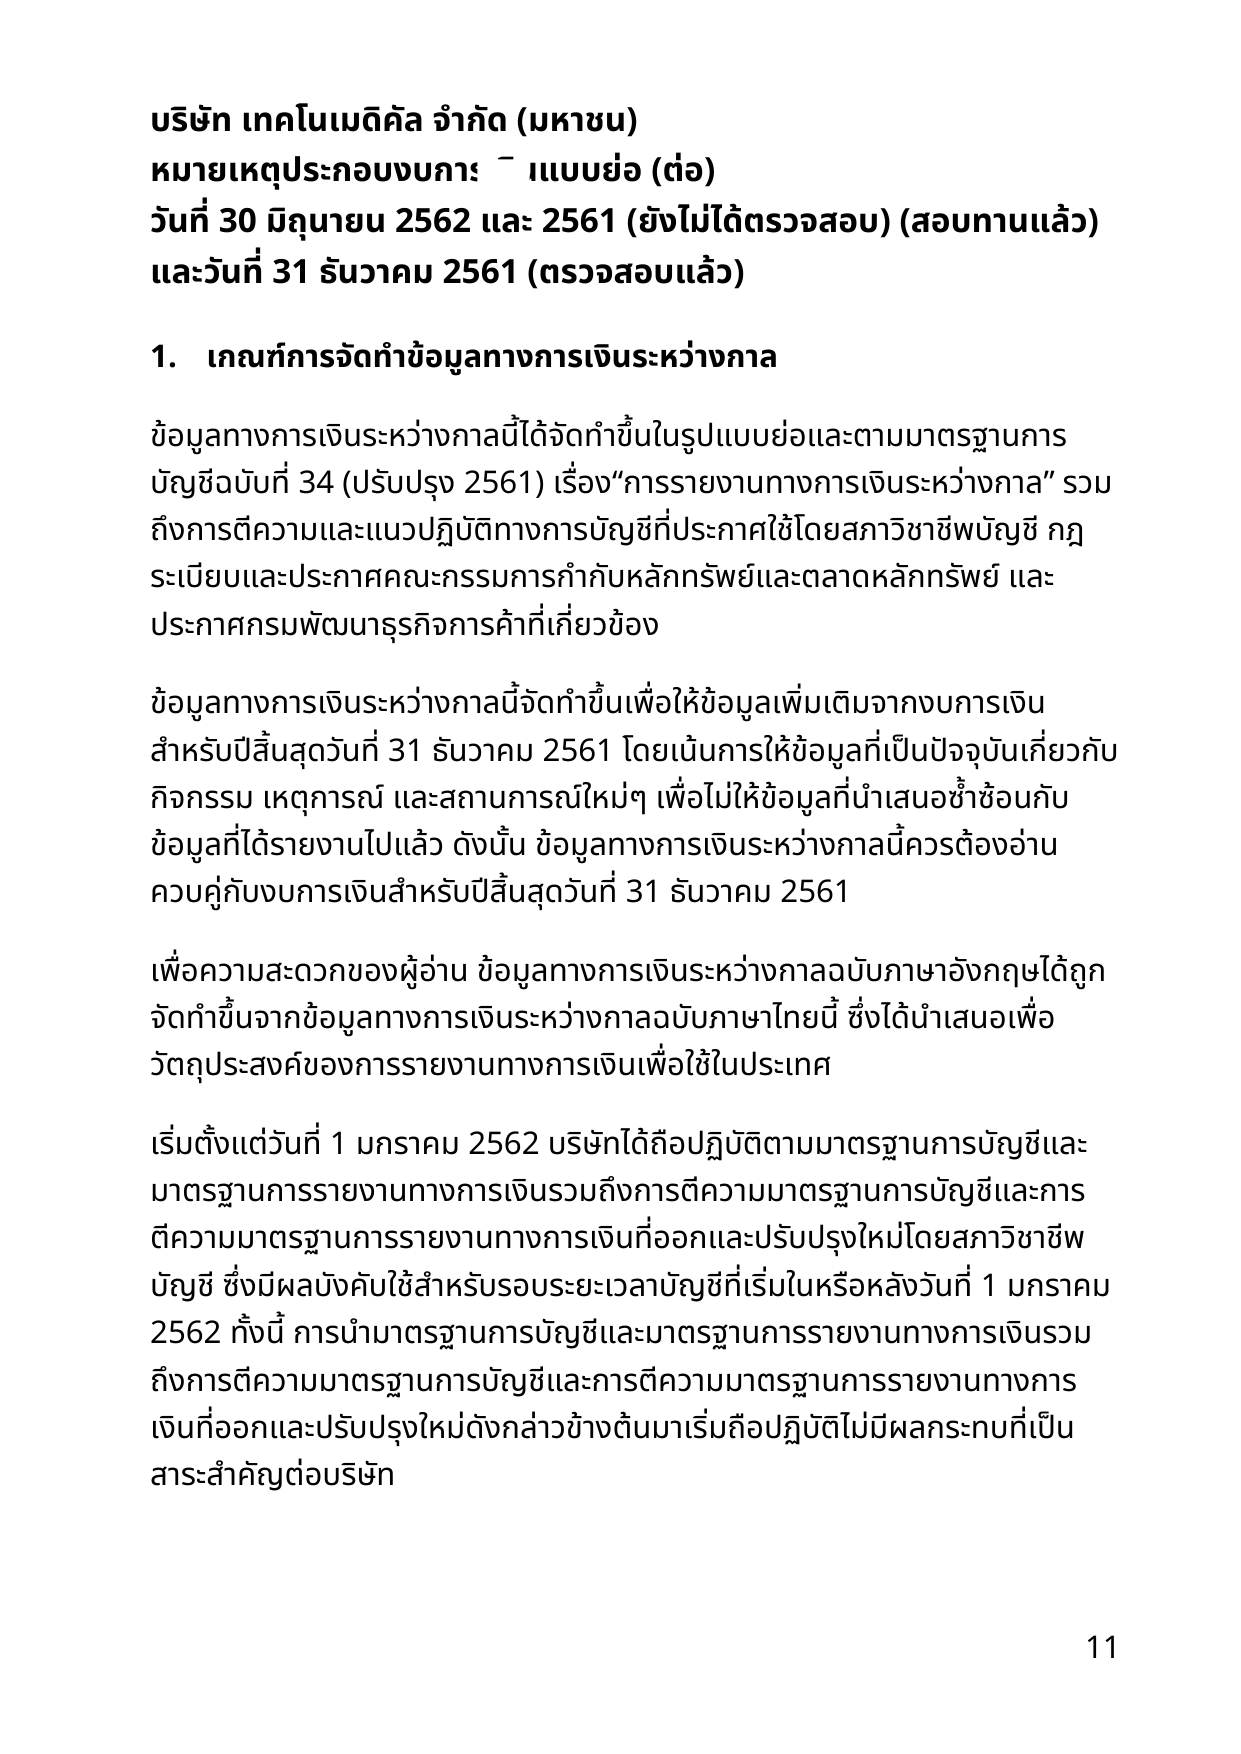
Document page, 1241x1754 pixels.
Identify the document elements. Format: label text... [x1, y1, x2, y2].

text เริ่มตั้งแต่วันที่ 1 มกราคม 2562 บริษัทได้ถือปฏิบัติตามมาตรฐานการบัญชีและมาตรฐานการรายงานทางการเงินรวมถึงการตีความมาตรฐานการบัญชีและการตีความมาตรฐานการรายงานทางการเงินที่ออกและปรับปรุงใหม่โดยสภาวิชาชีพบัญชี ซึ่งมีผลบังคับใช้สำหรับรอบระยะเวลาบัญชีที่เริ่มในหรือหลังวันที่ 1 มกราคม 2562 ทั้งนี้ การนำมาตรฐานการบัญชีและมาตรฐานการรายงานทางการเงินรวมถึงการตีความมาตรฐานการบัญชีและการตีความมาตรฐานการรายงานทางการเงินที่ออกและปรับปรุงใหม่ดังกล่าวข้างต้นมาเริ่มถือปฏิบัติไม่มีผลกระทบที่เป็นสาระสำคัญต่อบริษัท [150, 1121, 1120, 1499]
list เกณฑ์การจัดทำข้อมูลทางการเงินระหว่างกาล [150, 334, 1120, 382]
text ข้อมูลทางการเงินระหว่างกาลนี้จัดทำขึ้นเพื่อให้ข้อมูลเพิ่มเติมจากงบการเงินสำหรับปีสิ้นสุดวันที่ 31 ธันวาคม 2561 โดยเน้นการให้ข้อมูลที่เป็นปัจจุบันเกี่ยวกับกิจกรรม เหตุการณ์ และสถานการณ์ใหม่ๆ เพื่อไม่ให้ข้อมูลที่นำเสนอซ้ำซ้อนกับข้อมูลที่ได้รายงานไปแล้ว ดังนั้น ข้อมูลทางการเงินระหว่างกาลนี้ควรต้องอ่านควบคู่กับงบการเงินสำหรับปีสิ้นสุดวันที่ 31 ธันวาคม 2561 [150, 680, 1120, 917]
text ข้อมูลทางการเงินระหว่างกาลนี้ได้จัดทำขึ้นในรูปแบบย่อและตามมาตรฐานการบัญชีฉบับที่ 34 (ปรับปรุง 2561) เรื่อง“การรายงานทางการเงินระหว่างกาล” รวมถึงการตีความและแนวปฏิบัติทางการบัญชีที่ประกาศใช้โดยสภาวิชาชีพบัญชี กฎระเบียบและประกาศคณะกรรมการกำกับหลักทรัพย์และตลาดหลักทรัพย์ และประกาศกรมพัฒนาธุรกิจการค้าที่เกี่ยวข้อง [150, 413, 1120, 649]
text เพื่อความสะดวกของผู้อ่าน ข้อมูลทางการเงินระหว่างกาลฉบับภาษาอังกฤษได้ถูกจัดทำขึ้นจากข้อมูลทางการเงินระหว่างกาลฉบับภาษาไทยนี้ ซึ่งได้นำเสนอเพื่อวัตถุประสงค์ของการรายงานทางการเงินเพื่อใช้ในประเทศ [150, 948, 1120, 1090]
